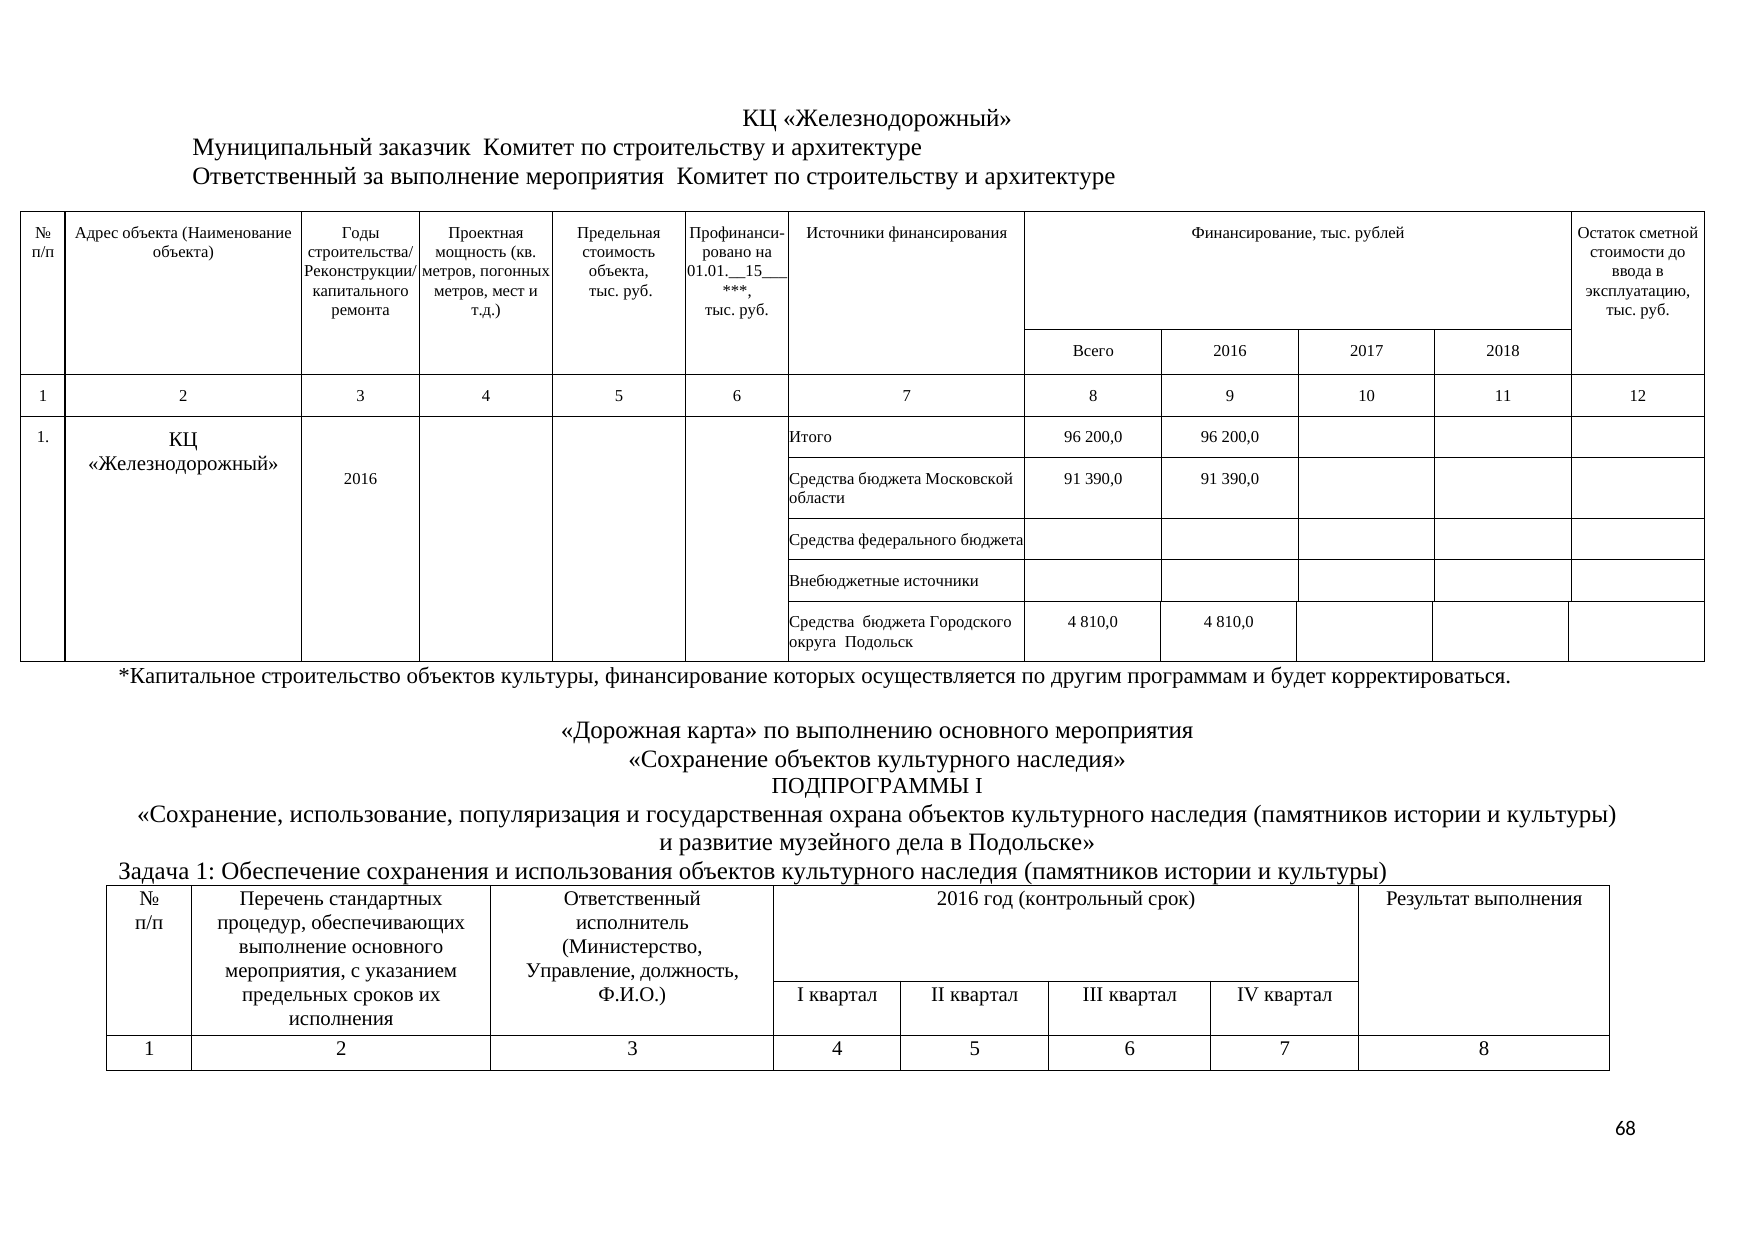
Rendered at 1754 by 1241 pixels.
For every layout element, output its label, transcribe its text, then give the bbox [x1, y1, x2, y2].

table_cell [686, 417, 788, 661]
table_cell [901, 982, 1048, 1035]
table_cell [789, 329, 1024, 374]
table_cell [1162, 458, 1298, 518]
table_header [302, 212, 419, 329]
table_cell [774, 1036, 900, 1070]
text *Капитальное строительство объектов культуры, финансирование которых осуществляется по другим программам и будет корректироваться. [118, 662, 1636, 688]
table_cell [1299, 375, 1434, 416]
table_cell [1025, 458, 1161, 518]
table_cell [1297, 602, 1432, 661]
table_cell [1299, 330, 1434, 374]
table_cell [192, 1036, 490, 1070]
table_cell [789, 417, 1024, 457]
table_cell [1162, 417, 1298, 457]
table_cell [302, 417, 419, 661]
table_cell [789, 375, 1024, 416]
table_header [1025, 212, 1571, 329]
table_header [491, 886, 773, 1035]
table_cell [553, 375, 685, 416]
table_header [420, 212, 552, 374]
text Задача 1: Обеспечение сохранения и использования объектов культурного наследия (памятников истории и культуры) [118, 856, 1636, 885]
text ПОДПРОГРАММЫ I [118, 772, 1636, 799]
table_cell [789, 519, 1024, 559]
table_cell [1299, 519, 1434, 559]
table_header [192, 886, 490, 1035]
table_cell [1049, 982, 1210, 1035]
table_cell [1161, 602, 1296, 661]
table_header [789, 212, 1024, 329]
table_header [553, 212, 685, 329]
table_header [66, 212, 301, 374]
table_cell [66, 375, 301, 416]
text КЦ «Железнодорожный» [118, 103, 1636, 132]
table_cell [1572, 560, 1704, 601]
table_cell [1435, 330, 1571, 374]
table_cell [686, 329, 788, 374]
text «Сохранение объектов культурного наследия» [118, 744, 1636, 772]
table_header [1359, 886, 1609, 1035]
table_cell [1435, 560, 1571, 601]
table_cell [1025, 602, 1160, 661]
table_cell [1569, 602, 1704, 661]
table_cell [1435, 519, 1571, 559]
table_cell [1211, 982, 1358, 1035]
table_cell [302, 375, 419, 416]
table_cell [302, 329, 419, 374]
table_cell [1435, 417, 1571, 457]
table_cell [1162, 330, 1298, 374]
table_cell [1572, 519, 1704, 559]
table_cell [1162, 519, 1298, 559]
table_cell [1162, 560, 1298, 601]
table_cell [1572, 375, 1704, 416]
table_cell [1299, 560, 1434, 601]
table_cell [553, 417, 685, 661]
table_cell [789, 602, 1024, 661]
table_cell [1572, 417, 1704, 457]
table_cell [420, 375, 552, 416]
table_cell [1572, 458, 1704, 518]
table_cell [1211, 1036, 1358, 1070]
text «Сохранение, использование, популяризация и государственная охрана объектов культурного наследия (памятников истории и культуры) [118, 799, 1636, 827]
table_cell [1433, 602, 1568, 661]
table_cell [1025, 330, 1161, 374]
text «Дорожная карта» по выполнению основного мероприятия [118, 715, 1636, 744]
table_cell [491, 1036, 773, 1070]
text и развитие музейного дела в Подольске» [118, 827, 1636, 856]
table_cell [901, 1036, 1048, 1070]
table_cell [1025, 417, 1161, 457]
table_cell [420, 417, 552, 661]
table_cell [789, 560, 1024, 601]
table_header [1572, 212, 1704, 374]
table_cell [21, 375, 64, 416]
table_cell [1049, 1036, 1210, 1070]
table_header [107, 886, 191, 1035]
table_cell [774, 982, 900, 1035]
text Муниципальный заказчик Комитет по строительству и архитектуре [118, 132, 1636, 161]
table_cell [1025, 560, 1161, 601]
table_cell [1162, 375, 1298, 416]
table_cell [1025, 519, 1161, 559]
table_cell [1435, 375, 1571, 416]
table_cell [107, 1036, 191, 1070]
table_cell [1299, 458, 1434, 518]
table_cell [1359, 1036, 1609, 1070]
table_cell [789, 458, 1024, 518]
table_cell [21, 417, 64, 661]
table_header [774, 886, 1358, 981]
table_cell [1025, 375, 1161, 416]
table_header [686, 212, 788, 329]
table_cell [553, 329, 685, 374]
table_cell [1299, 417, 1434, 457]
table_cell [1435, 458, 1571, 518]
text Ответственный за выполнение мероприятия Комитет по строительству и архитектуре [118, 161, 1636, 189]
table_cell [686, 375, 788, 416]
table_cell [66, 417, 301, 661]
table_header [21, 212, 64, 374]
